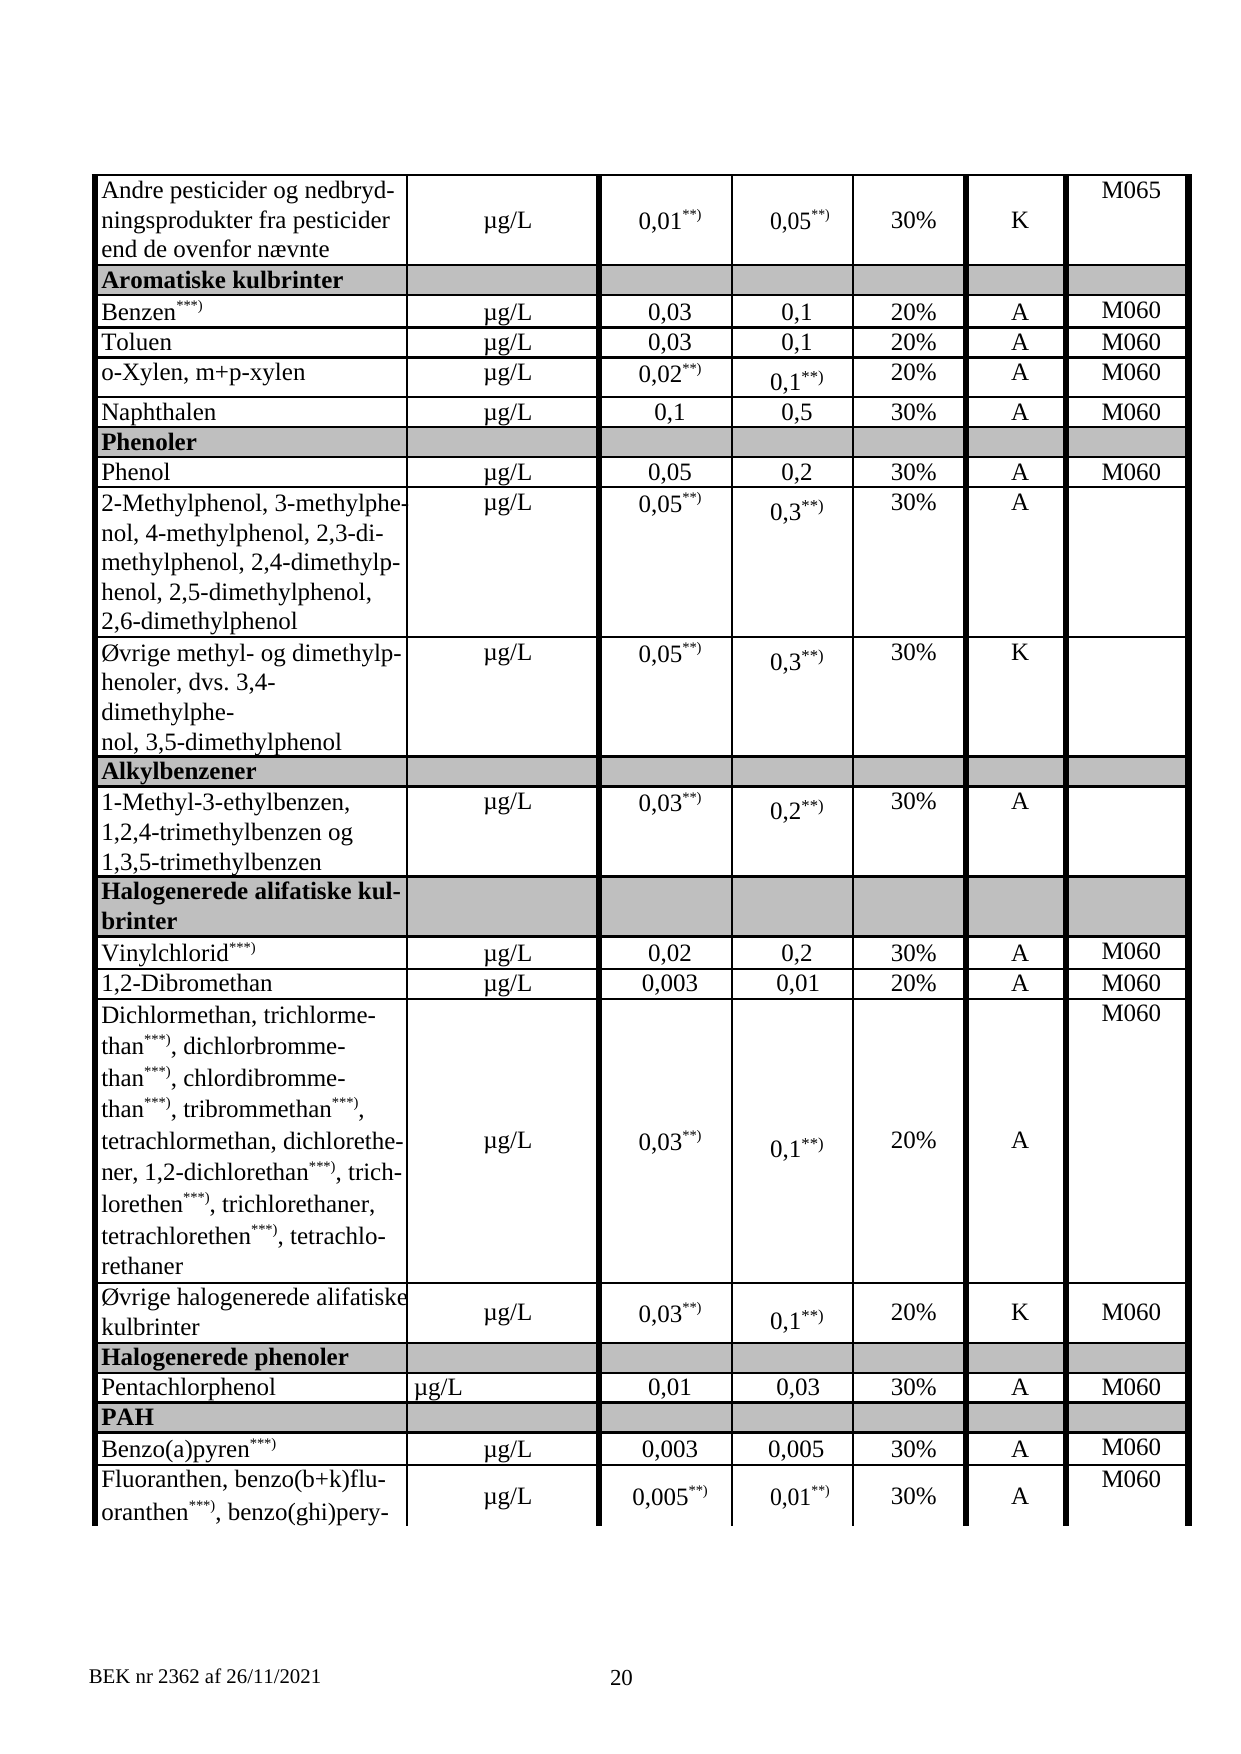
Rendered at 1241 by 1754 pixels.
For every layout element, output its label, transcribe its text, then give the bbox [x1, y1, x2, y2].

table_cell [1069, 266, 1185, 294]
table_cell 0,2**) [733, 788, 852, 875]
table_cell 0,1**) [733, 1000, 852, 1282]
table_cell 1,2-Dibromethan [98, 970, 406, 998]
table_cell Phenol [98, 458, 406, 486]
table_cell 0,01 [733, 970, 852, 998]
table_cell [602, 1404, 731, 1431]
table_cell 0,03 [602, 329, 731, 356]
table_cell [969, 266, 1063, 294]
table_cell 20% [854, 296, 963, 326]
table_cell [1069, 428, 1185, 456]
table_cell [408, 758, 596, 785]
table_cell µg/L [408, 398, 596, 426]
table_cell M060 [1069, 1466, 1185, 1526]
table_cell o-Xylen, m+p-xylen [98, 359, 406, 396]
table_header K [969, 176, 1063, 264]
table_cell [969, 1404, 1063, 1431]
table_cell 0,03 [602, 296, 731, 326]
table_cell [854, 428, 963, 456]
table_cell [733, 428, 852, 456]
table_cell µg/L [408, 1284, 596, 1342]
table_cell 0,1 [733, 296, 852, 326]
table_cell Dichlormethan, trichlorme- than***), dichlorbromme- than***), chlordibromme- than***), tribrommethan***), tetrachlormethan, dichlorethe- ner, 1,2-dichlorethan***), trich- lorethen***), trichlorethaner, tetrachlorethen***), tetrachlo- rethaner [98, 1000, 406, 1282]
table_cell [733, 878, 852, 935]
table_cell 0,03**) [602, 1000, 731, 1282]
table_cell [408, 1404, 596, 1431]
table_cell [969, 758, 1063, 785]
table_cell [969, 1344, 1063, 1372]
table_cell [1069, 758, 1185, 785]
table_cell 0,1 [602, 398, 731, 426]
table_cell [733, 266, 852, 294]
table_cell 0,2 [733, 938, 852, 968]
table_cell µg/L [408, 296, 596, 326]
table_cell Toluen [98, 329, 406, 356]
table_cell A [969, 359, 1063, 396]
table_cell µg/L [408, 788, 596, 875]
table_cell M060 [1069, 359, 1185, 396]
table_cell µg/L [408, 359, 596, 396]
table_cell Benzen***) [98, 296, 406, 326]
table_header µg/L [408, 176, 596, 264]
table_cell 30% [854, 1434, 963, 1464]
table_cell [408, 1344, 596, 1372]
table_cell [408, 428, 596, 456]
table_cell A [969, 938, 1063, 968]
table_cell 0,05**) [602, 488, 731, 636]
table_cell µg/L [408, 329, 596, 356]
table_header Andre pesticider og nedbryd- ningsprodukter fra pesticider end de ovenfor nævnte [98, 176, 406, 264]
table_header 0,05**) [733, 176, 852, 264]
table_cell 0,003 [602, 1434, 731, 1464]
table_cell Halogenerede alifatiske kul- brinter [98, 878, 406, 935]
table_cell 20% [854, 1000, 963, 1282]
table_cell Benzo(a)pyren***) [98, 1434, 406, 1464]
table_cell Alkylbenzener [98, 758, 406, 785]
table_cell 30% [854, 1466, 963, 1526]
table_cell A [969, 788, 1063, 875]
table_cell µg/L [408, 458, 596, 486]
table_cell 0,03**) [602, 788, 731, 875]
table_cell [1069, 1344, 1185, 1372]
table_cell 0,01**) [733, 1466, 852, 1526]
table_cell Naphthalen [98, 398, 406, 426]
table_cell 0,03 [733, 1374, 852, 1401]
table_cell 0,1 [733, 329, 852, 356]
table_cell 20% [854, 970, 963, 998]
table_cell 30% [854, 458, 963, 486]
table_cell µg/L [408, 1466, 596, 1526]
table_cell [854, 1344, 963, 1372]
table_cell [733, 1344, 852, 1372]
table_cell µg/L [408, 970, 596, 998]
table_cell 0,5 [733, 398, 852, 426]
table_cell µg/L [408, 1374, 596, 1401]
table_cell [1069, 1404, 1185, 1431]
table_cell 0,003 [602, 970, 731, 998]
table_cell [408, 878, 596, 935]
table_cell 0,05 [602, 458, 731, 486]
table_cell 20% [854, 1284, 963, 1342]
table_cell 20% [854, 329, 963, 356]
table_cell A [969, 1374, 1063, 1401]
table_cell 30% [854, 1374, 963, 1401]
table_cell 0,005 [733, 1434, 852, 1464]
table_cell [602, 1344, 731, 1372]
table_cell 0,3**) [733, 488, 852, 636]
table_cell M060 [1069, 1434, 1185, 1464]
table_cell [408, 266, 596, 294]
table_cell M060 [1069, 458, 1185, 486]
table_cell [1069, 638, 1185, 755]
table_cell K [969, 1284, 1063, 1342]
table_header 0,01**) [602, 176, 731, 264]
table_cell PAH [98, 1404, 406, 1431]
table_cell Vinylchlorid***) [98, 938, 406, 968]
table_cell [602, 266, 731, 294]
table_cell M060 [1069, 938, 1185, 968]
table_cell [1069, 788, 1185, 875]
table_cell K [969, 638, 1063, 755]
table_cell 20% [854, 359, 963, 396]
table_cell µg/L [408, 488, 596, 636]
table_cell [969, 428, 1063, 456]
table_cell 2-Methylphenol, 3-methylphe- nol, 4-methylphenol, 2,3-di- methylphenol, 2,4-dimethylp- henol, 2,5-dimethylphenol, 2,6-dimethylphenol [98, 488, 406, 636]
table_cell [733, 758, 852, 785]
table_cell A [969, 970, 1063, 998]
table_cell 30% [854, 398, 963, 426]
table_cell Fluoranthen, benzo(b+k)flu- oranthen***), benzo(ghi)pery- [98, 1466, 406, 1526]
table_cell A [969, 458, 1063, 486]
table_cell [733, 1404, 852, 1431]
table_cell 0,1**) [733, 1284, 852, 1342]
table_cell A [969, 1000, 1063, 1282]
table_cell A [969, 398, 1063, 426]
table_cell Pentachlorphenol [98, 1374, 406, 1401]
table_cell Aromatiske kulbrinter [98, 266, 406, 294]
table_cell M060 [1069, 970, 1185, 998]
table_cell 0,3**) [733, 638, 852, 755]
table_cell A [969, 488, 1063, 636]
table_cell µg/L [408, 1434, 596, 1464]
table_cell A [969, 296, 1063, 326]
table_cell Phenoler [98, 428, 406, 456]
table_cell 30% [854, 488, 963, 636]
table_cell M060 [1069, 1000, 1185, 1282]
table_cell µg/L [408, 938, 596, 968]
table_cell [854, 878, 963, 935]
table_cell [969, 878, 1063, 935]
table_cell 0,03**) [602, 1284, 731, 1342]
table_cell Øvrige methyl- og dimethylp- henoler, dvs. 3,4-dimethylphe- nol, 3,5-dimethylphenol [98, 638, 406, 755]
table_cell 0,05**) [602, 638, 731, 755]
table_cell [1069, 878, 1185, 935]
table_cell A [969, 1434, 1063, 1464]
table_cell 30% [854, 638, 963, 755]
table_cell 0,2 [733, 458, 852, 486]
table_cell 30% [854, 938, 963, 968]
table_cell 0,01 [602, 1374, 731, 1401]
table_cell 0,02 [602, 938, 731, 968]
table_cell 0,005**) [602, 1466, 731, 1526]
table_header 30% [854, 176, 963, 264]
table_header M065 [1069, 176, 1185, 264]
table_cell M060 [1069, 1284, 1185, 1342]
table_cell µg/L [408, 1000, 596, 1282]
table_cell µg/L [408, 638, 596, 755]
table_cell Halogenerede phenoler [98, 1344, 406, 1372]
table_cell [854, 266, 963, 294]
table_cell M060 [1069, 329, 1185, 356]
table_cell 30% [854, 788, 963, 875]
table_cell 0,02**) [602, 359, 731, 396]
table_cell A [969, 1466, 1063, 1526]
table_cell [854, 1404, 963, 1431]
table_cell [854, 758, 963, 785]
table_cell A [969, 329, 1063, 356]
table_cell [602, 428, 731, 456]
table_cell [1069, 488, 1185, 636]
table_cell 0,1**) [733, 359, 852, 396]
table_cell M060 [1069, 1374, 1185, 1401]
table_cell [602, 758, 731, 785]
table_cell Øvrige halogenerede alifatiske kulbrinter [98, 1284, 406, 1342]
table_cell M060 [1069, 296, 1185, 326]
table_cell [602, 878, 731, 935]
table_cell M060 [1069, 398, 1185, 426]
table_cell 1-Methyl-3-ethylbenzen, 1,2,4-trimethylbenzen og 1,3,5-trimethylbenzen [98, 788, 406, 875]
